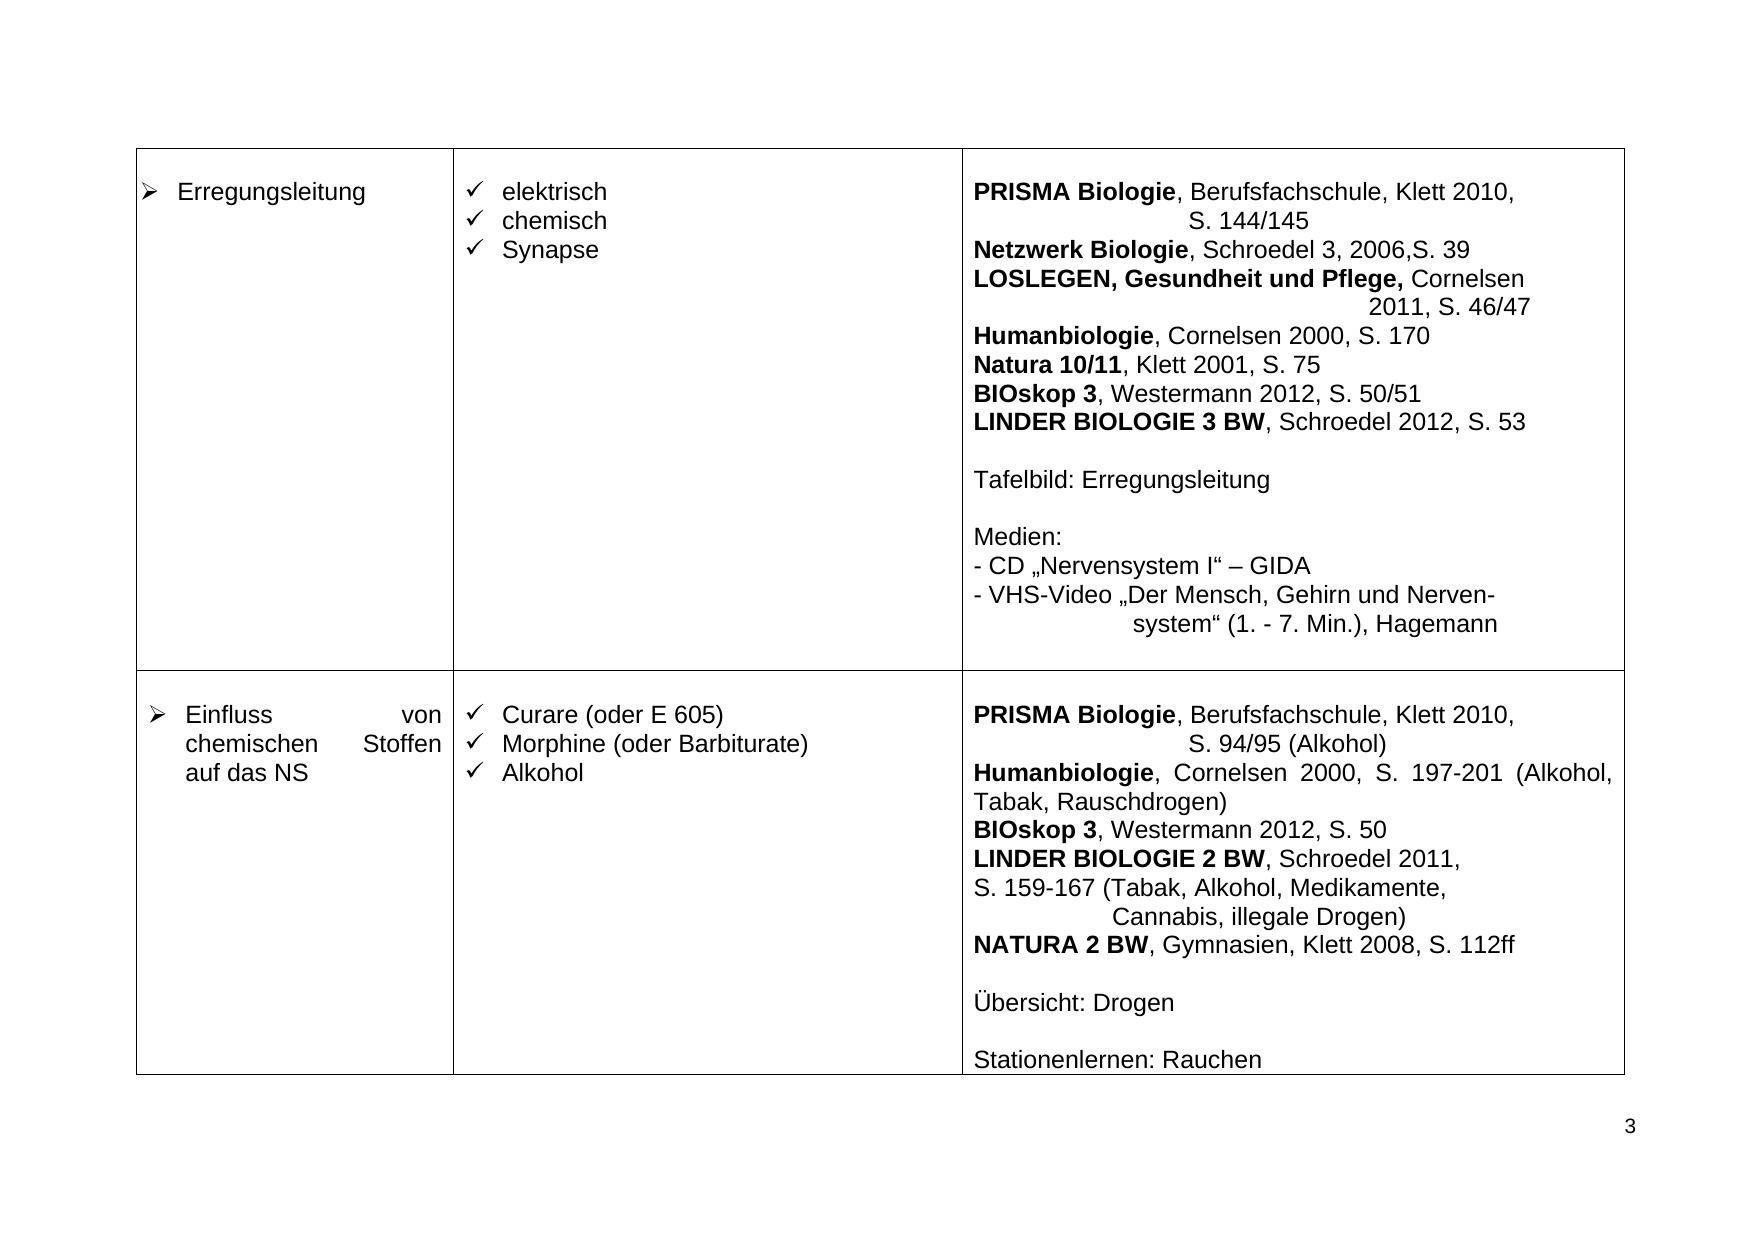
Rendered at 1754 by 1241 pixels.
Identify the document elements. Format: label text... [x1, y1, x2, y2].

table_cell Erregungsleitung [137, 149, 453, 670]
table_cell elektrisch chemisch Synapse [454, 149, 962, 670]
table_cell Curare (oder E 605) Morphine (oder Barbiturate) Alkohol [454, 671, 962, 1074]
table_cell Einfluss von chemischen Stoffen auf das NS [137, 671, 453, 1074]
table_cell PRISMA Biologie, Berufsfachschule, Klett 2010, S. 94/95 (Alkohol) Humanbiologie, Cornelsen 2000, S. 197-201 (Alkohol, Tabak, Rauschdrogen) BIOskop 3, Westermann 2012, S. 50 LINDER BIOLOGIE 2 BW, Schroedel 2011, S. 159-167 (Tabak, Alkohol, Medikamente, Cannabis, illegale Drogen) NATURA 2 BW, Gymnasien, Klett 2008, S. 112ff Übersicht: Drogen Stationenlernen: Rauchen [963, 671, 1624, 1074]
table_cell PRISMA Biologie, Berufsfachschule, Klett 2010, S. 144/145 Netzwerk Biologie, Schroedel 3, 2006,S. 39 LOSLEGEN, Gesundheit und Pflege, Cornelsen 2011, S. 46/47 Humanbiologie, Cornelsen 2000, S. 170 Natura 10/11, Klett 2001, S. 75 BIOskop 3, Westermann 2012, S. 50/51 LINDER BIOLOGIE 3 BW, Schroedel 2012, S. 53 Tafelbild: Erregungsleitung Medien: - CD „Nervensystem I“ – GIDA - VHS-Video „Der Mensch, Gehirn und Nerven- system“ (1. - 7. Min.), Hagemann [963, 149, 1624, 670]
